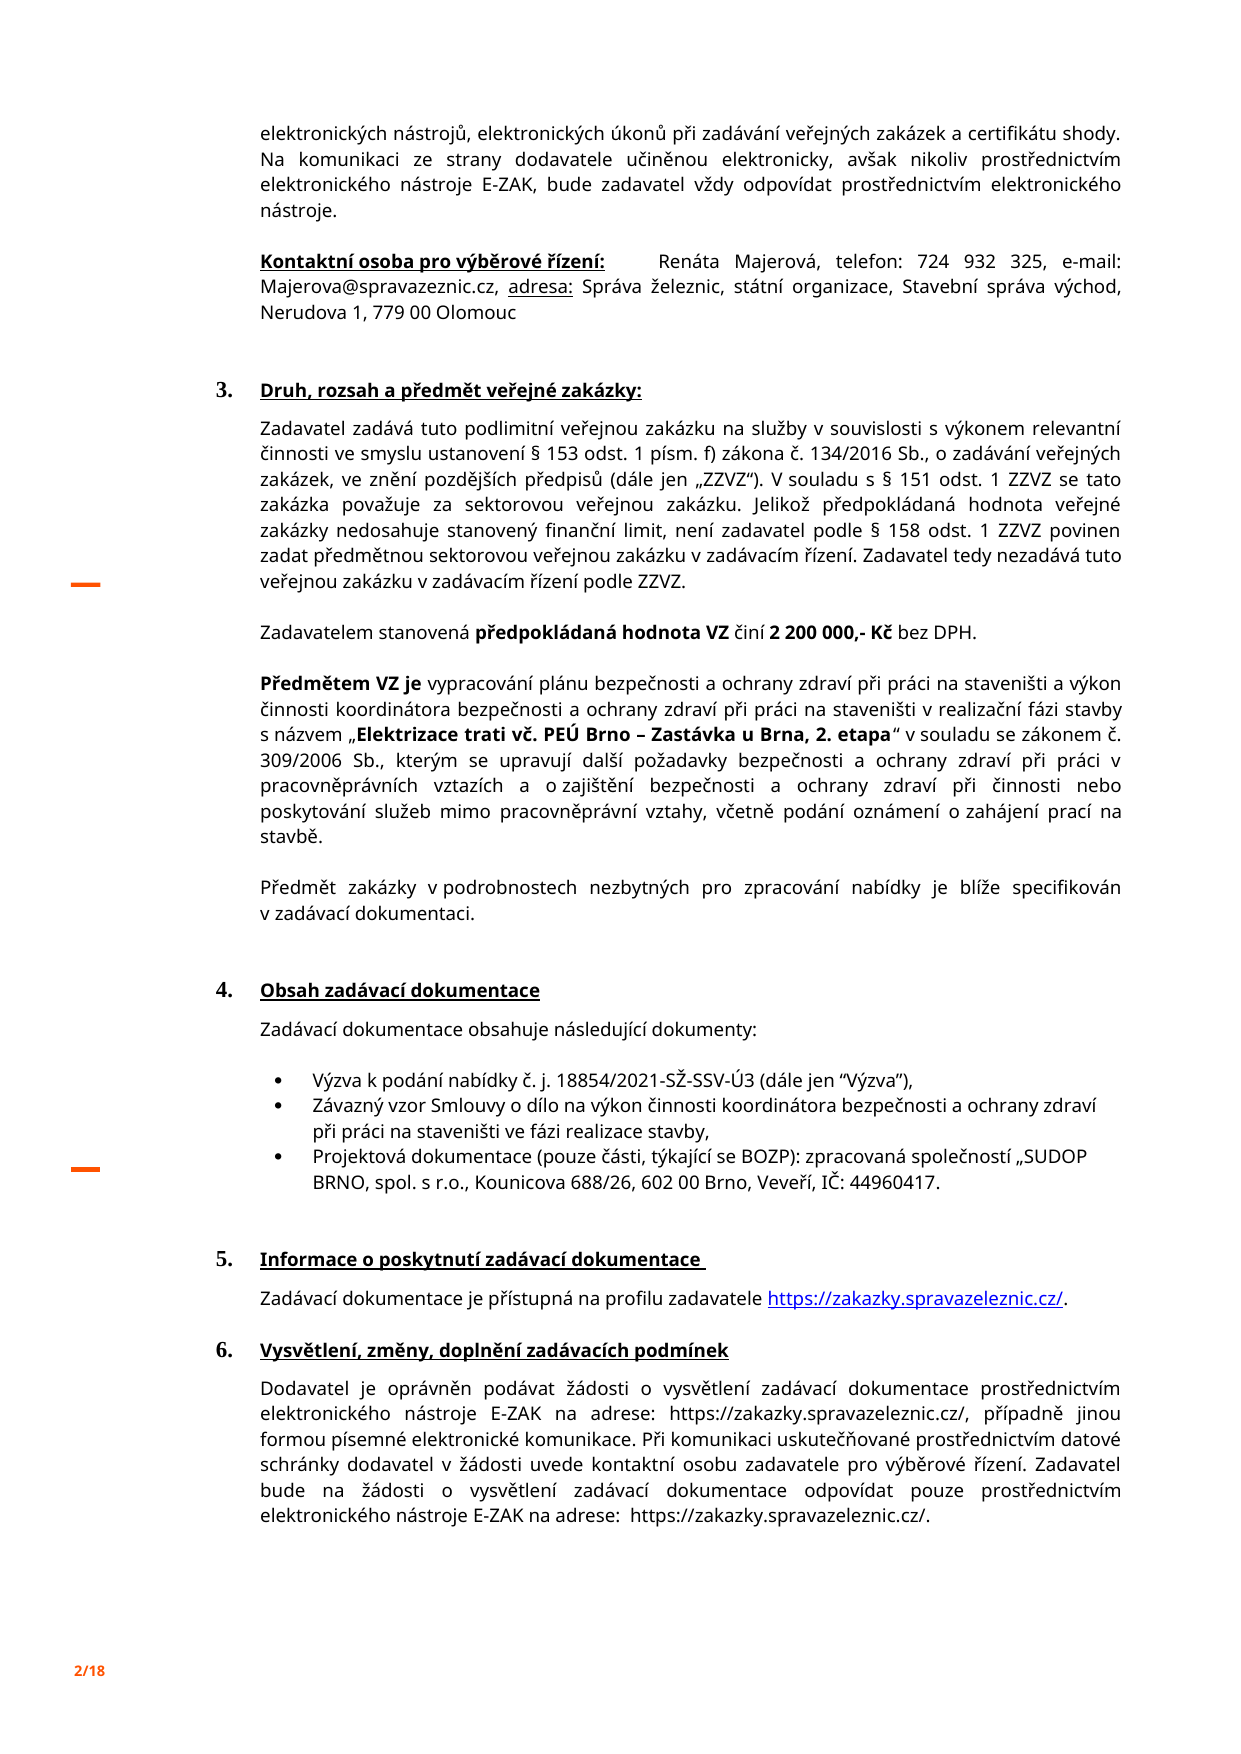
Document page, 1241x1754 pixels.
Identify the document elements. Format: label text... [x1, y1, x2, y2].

text Kontaktní osoba pro výběrové řízení: Renáta Majerová, telefon: 724 932 325, e-mail: Majerova@spravazeznic.cz, adresa: Správa železnic, státní organizace, Stavební správa východ, Nerudova 1, 779 00 Olomouc [260, 248, 1122, 325]
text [260, 121, 1122, 223]
text Zadávací dokumentace je přístupná na profilu zadavatele https://zakazky.spravazeleznic.cz/. [260, 1285, 1122, 1310]
text Předmětem VZ je vypracování plánu bezpečnosti a ochrany zdraví při práci na staveništi a výkon činnosti koordinátora bezpečnosti a ochrany zdraví při práci na staveništi v realizační fázi stavby s názvem „Elektrizace trati vč. PEÚ Brno – Zastávka u Brna, 2. etapa“ v souladu se zákonem č. 309/2006 Sb., kterým se upravují další požadavky bezpečnosti a ochrany zdraví při práci v pracovněprávních vztazích a o zajištění bezpečnosti a ochrany zdraví při činnosti nebo poskytování služeb mimo pracovněprávní vztahy, včetně podání oznámení o zahájení prací na stavbě. [260, 670, 1122, 849]
list Informace o poskytnutí zadávací dokumentace [216, 1246, 1122, 1272]
list Závazný vzor Smlouvy o dílo na výkon činnosti koordinátora bezpečnosti a ochrany zdraví při práci na staveništi ve fázi realizace stavby, [275, 1092, 1122, 1143]
list Obsah zadávací dokumentace [216, 977, 1122, 1003]
list Druh, rozsah a předmět veřejné zakázky: [216, 376, 1122, 403]
list Vysvětlení, změny, doplnění zadávacích podmínek [216, 1336, 1122, 1363]
text Předmět zakázky v podrobnostech nezbytných pro zpracování nabídky je blíže specifikován v zadávací dokumentaci. [260, 874, 1122, 926]
text Zadávací dokumentace obsahuje následující dokumenty: [260, 1016, 1122, 1041]
text Dodavatel je oprávněn podávat žádosti o vysvětlení zadávací dokumentace prostřednictvím elektronického nástroje E-ZAK na adrese: https://zakazky.spravazeleznic.cz/, případně jinou formou písemné elektronické komunikace. Při komunikaci uskutečňované prostřednictvím datové schránky dodavatel v žádosti uvede kontaktní osobu zadavatele pro výběrové řízení. Zadavatel bude na žádosti o vysvětlení zadávací dokumentace odpovídat pouze prostřednictvím elektronického nástroje E-ZAK na adrese: https://zakazky.spravazeleznic.cz/. [260, 1375, 1122, 1528]
list Výzva k podání nabídky č. j. 18854/2021-SŽ-SSV-Ú3 (dále jen “Výzva”), [275, 1067, 1122, 1092]
list Projektová dokumentace (pouze části, týkající se BOZP): zpracovaná společností „SUDOP BRNO, spol. s r.o., Kounicova 688/26, 602 00 Brno, Veveří, IČ: 44960417. [275, 1143, 1122, 1194]
text Zadavatel zadává tuto podlimitní veřejnou zakázku na služby v souvislosti s výkonem relevantní činnosti ve smyslu ustanovení § 153 odst. 1 písm. f) zákona č. 134/2016 Sb., o zadávání veřejných zakázek, ve znění pozdějších předpisů (dále jen „ZZVZ“). V souladu s § 151 odst. 1 ZZVZ se tato zakázka považuje za sektorovou veřejnou zakázku. Jelikož předpokládaná hodnota veřejné zakázky nedosahuje stanovený finanční limit, není zadavatel podle § 158 odst. 1 ZZVZ povinen zadat předmětnou sektorovou veřejnou zakázku v zadávacím řízení. Zadavatel tedy nezadává tuto veřejnou zakázku v zadávacím řízení podle ZZVZ. [260, 415, 1122, 594]
text Zadavatelem stanovená předpokládaná hodnota VZ činí 2 200 000,- Kč bez DPH. [260, 619, 1122, 645]
